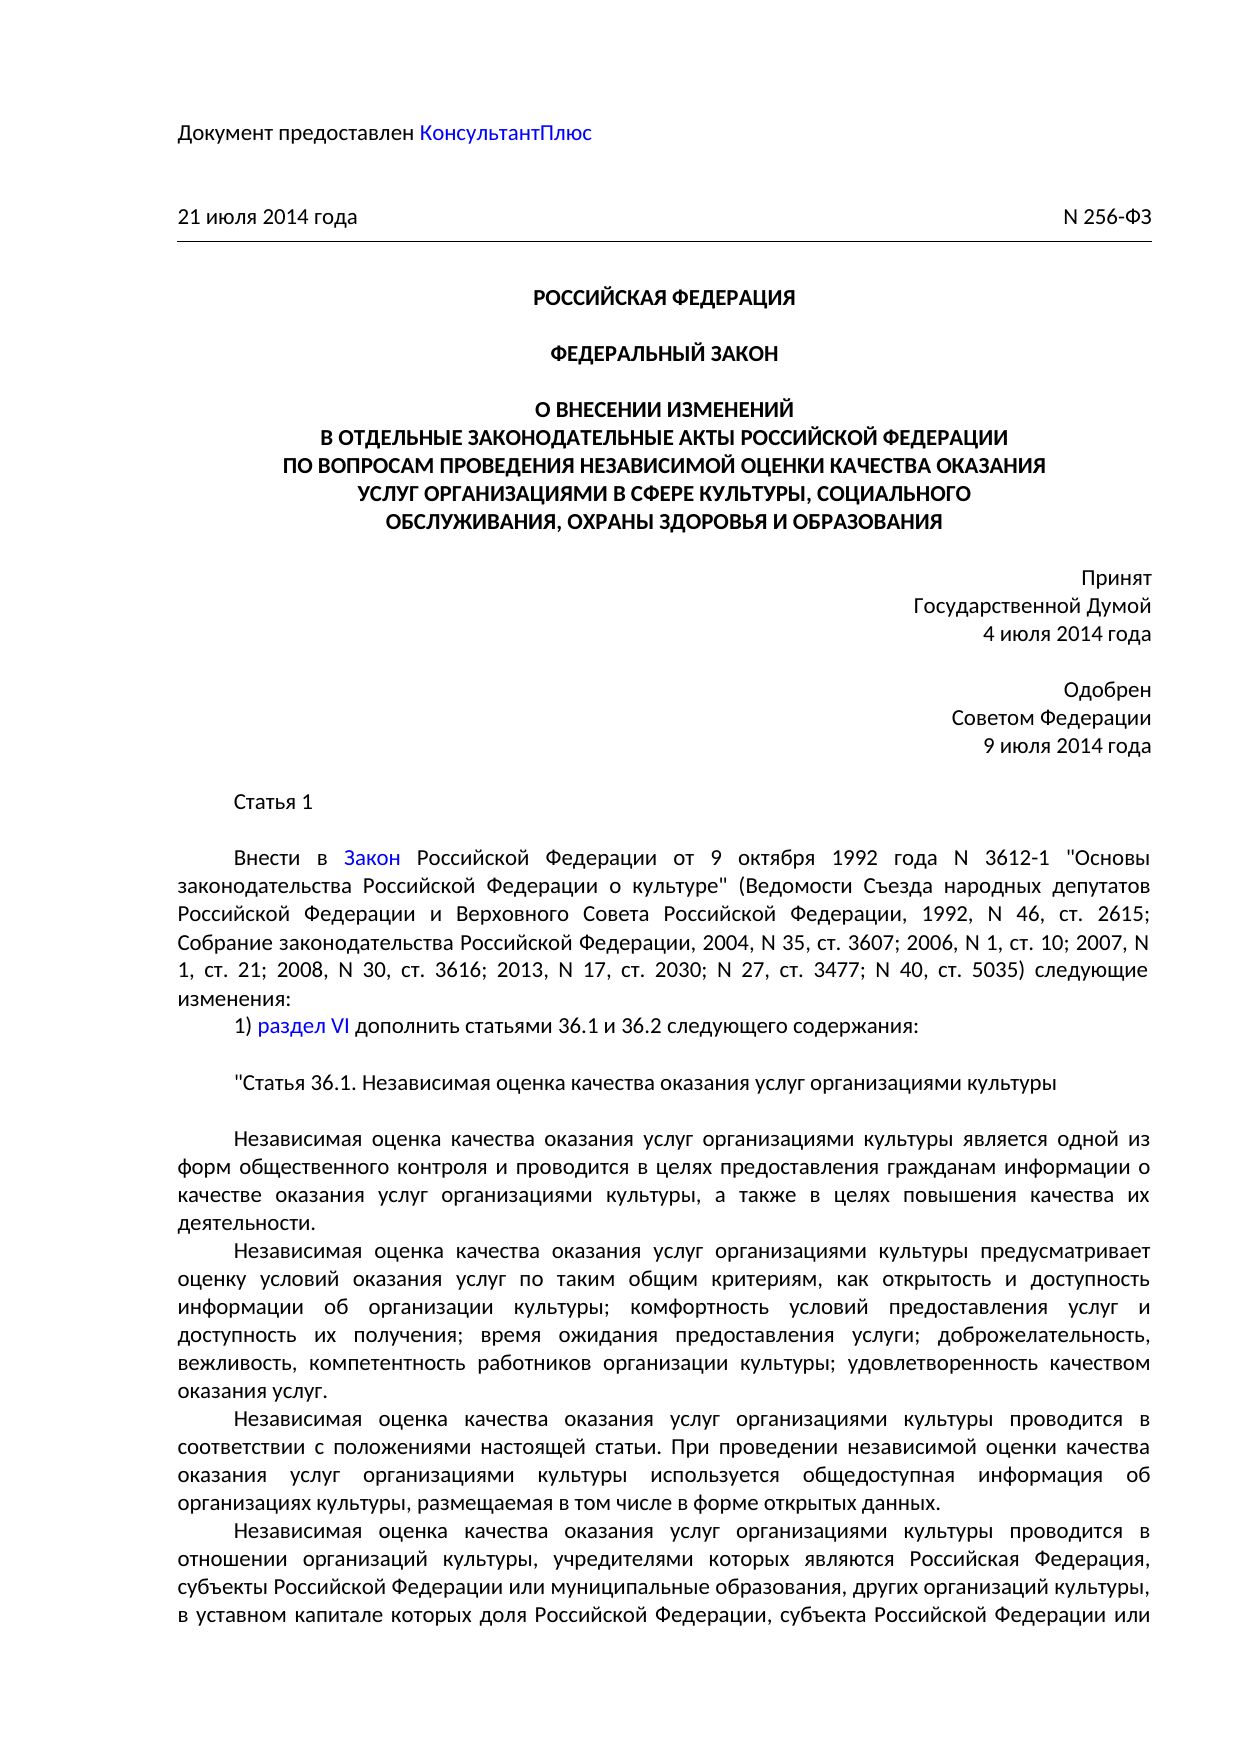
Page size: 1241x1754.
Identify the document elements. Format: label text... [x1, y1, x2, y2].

text Советом Федерации [177, 703, 1152, 731]
table_header 21 июля 2014 года [177, 202, 664, 230]
text 9 июля 2014 года [177, 731, 1152, 759]
text Принят [177, 563, 1152, 591]
text О ВНЕСЕНИИ ИЗМЕНЕНИЙ [177, 395, 1152, 423]
text "Статья 36.1. Независимая оценка качества оказания услуг организациями культуры [177, 1068, 1152, 1096]
text ОБСЛУЖИВАНИЯ, ОХРАНЫ ЗДОРОВЬЯ И ОБРАЗОВАНИЯ [177, 507, 1152, 535]
text ФЕДЕРАЛЬНЫЙ ЗАКОН [177, 339, 1152, 367]
text Независимая оценка качества оказания услуг организациями культуры проводится в соответствии с положениями настоящей статьи. При проведении независимой оценки качества оказания услуг организациями культуры используется общедоступная информация об организациях культуры, размещаемая в том числе в форме открытых данных. [177, 1404, 1152, 1516]
text Государственной Думой [177, 591, 1152, 619]
table_header N 256-ФЗ [664, 202, 1152, 230]
text Одобрен [177, 675, 1152, 703]
text Внести в Закон Российской Федерации от 9 октября 1992 года N 3612-1 "Основы законодательства Российской Федерации о культуре" (Ведомости Съезда народных депутатов Российской Федерации и Верховного Совета Российской Федерации, 1992, N 46, ст. 2615; Собрание законодательства Российской Федерации, 2004, N 35, ст. 3607; 2006, N 1, ст. 10; 2007, N 1, ст. 21; 2008, N 30, ст. 3616; 2013, N 17, ст. 2030; N 27, ст. 3477; N 40, ст. 5035) следующие изменения: [177, 843, 1152, 1012]
text ПО ВОПРОСАМ ПРОВЕДЕНИЯ НЕЗАВИСИМОЙ ОЦЕНКИ КАЧЕСТВА ОКАЗАНИЯ [177, 451, 1152, 479]
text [177, 1516, 1152, 1628]
text 4 июля 2014 года [177, 619, 1152, 647]
text Статья 1 [177, 787, 1152, 816]
text УСЛУГ ОРГАНИЗАЦИЯМИ В СФЕРЕ КУЛЬТУРЫ, СОЦИАЛЬНОГО [177, 479, 1152, 507]
text 1) раздел VI дополнить статьями 36.1 и 36.2 следующего содержания: [177, 1012, 1152, 1040]
text Независимая оценка качества оказания услуг организациями культуры предусматривает оценку условий оказания услуг по таким общим критериям, как открытость и доступность информации об организации культуры; комфортность условий предоставления услуг и доступность их получения; время ожидания предоставления услуги; доброжелательность, вежливость, компетентность работников организации культуры; удовлетворенность качеством оказания услуг. [177, 1236, 1152, 1404]
text РОССИЙСКАЯ ФЕДЕРАЦИЯ [177, 283, 1152, 311]
text В ОТДЕЛЬНЫЕ ЗАКОНОДАТЕЛЬНЫЕ АКТЫ РОССИЙСКОЙ ФЕДЕРАЦИИ [177, 423, 1152, 451]
text Документ предоставлен КонсультантПлюс [177, 118, 1152, 174]
text Независимая оценка качества оказания услуг организациями культуры является одной из форм общественного контроля и проводится в целях предоставления гражданам информации о качестве оказания услуг организациями культуры, а также в целях повышения качества их деятельности. [177, 1124, 1152, 1236]
